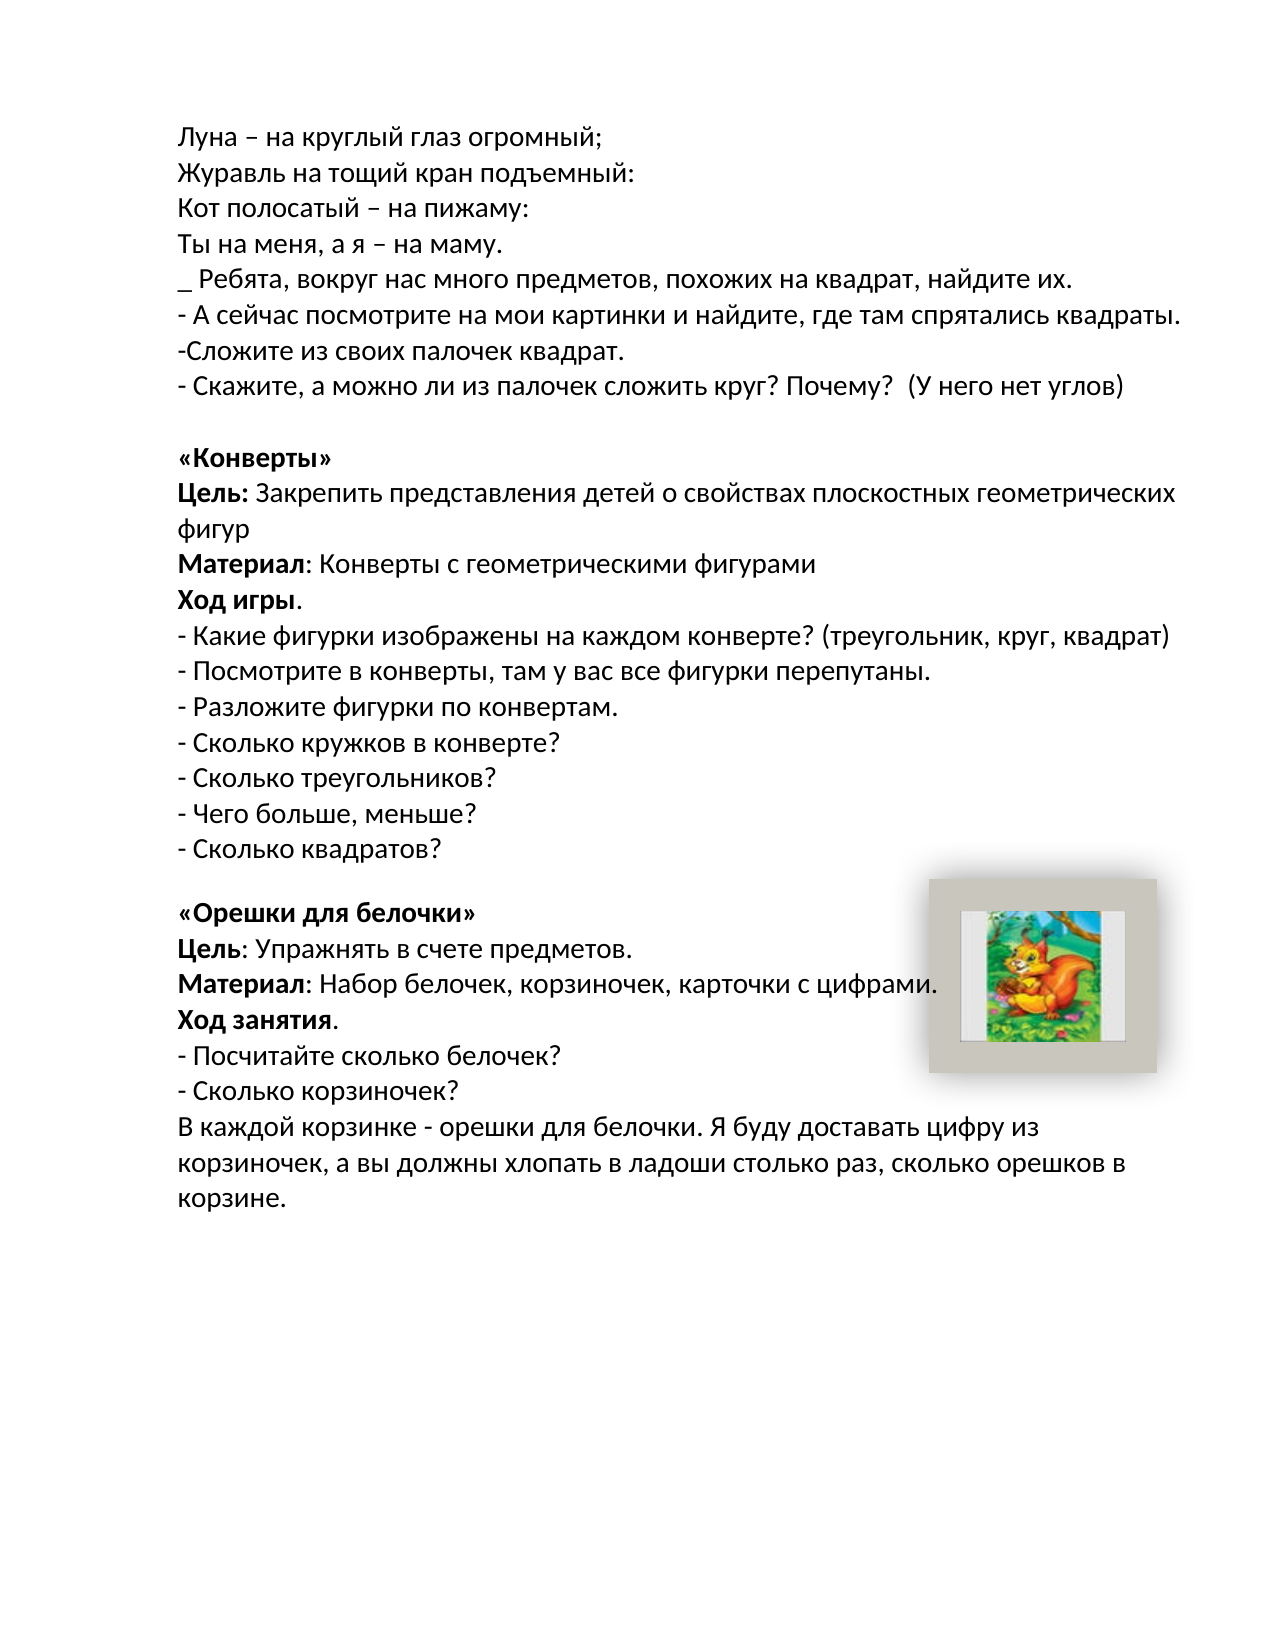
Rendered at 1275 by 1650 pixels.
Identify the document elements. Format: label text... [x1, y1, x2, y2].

text - Чего больше, меньше? [177, 795, 1186, 831]
text Цель: Упражнять в счете предметов. [177, 930, 1186, 966]
text - Сколько квадратов? [177, 831, 1186, 866]
text - Какие фигурки изображены на каждом конверте? (треугольник, круг, квадрат) [177, 617, 1186, 652]
text - Сколько корзиночек? [177, 1072, 1186, 1108]
text Цель: Закрепить представления детей о свойствах плоскостных геометрических фигур [177, 474, 1186, 546]
text Луна – на круглый глаз огромный; [177, 118, 1186, 154]
text - Скажите, а можно ли из палочек сложить круг? Почему? (У него нет углов) [177, 367, 1186, 403]
text Журавль на тощий кран подъемный: [177, 154, 1186, 189]
text - А сейчас посмотрите на мои картинки и найдите, где там спрятались квадраты. [177, 296, 1186, 332]
text - Посчитайте сколько белочек? [177, 1037, 1186, 1072]
text Материал: Конверты с геометрическими фигурами [177, 546, 1186, 581]
text Ты на меня, а я – на маму. [177, 225, 1186, 261]
text - Сколько кружков в конверте? [177, 724, 1186, 759]
text _ Ребята, вокруг нас много предметов, похожих на квадрат, найдите их. [177, 261, 1186, 296]
text Ход занятия. [177, 1001, 1186, 1037]
text - Сколько треугольников? [177, 759, 1186, 795]
text В каждой корзинке - орешки для белочки. Я буду доставать цифру из корзиночек, а вы должны хлопать в ладоши столько раз, сколько орешков в корзине. [177, 1108, 1186, 1215]
text Ход игры. [177, 581, 1186, 617]
text -Сложите из своих палочек квадрат. [177, 332, 1186, 367]
text Материал: Набор белочек, корзиночек, карточки с цифрами. [177, 966, 1186, 1001]
text «Конверты» [177, 439, 1186, 474]
text Кот полосатый – на пижаму: [177, 189, 1186, 225]
text «Орешки для белочки» [177, 894, 1186, 930]
text - Разложите фигурки по конвертам. [177, 688, 1186, 724]
text - Посмотрите в конверты, там у вас все фигурки перепутаны. [177, 652, 1186, 688]
